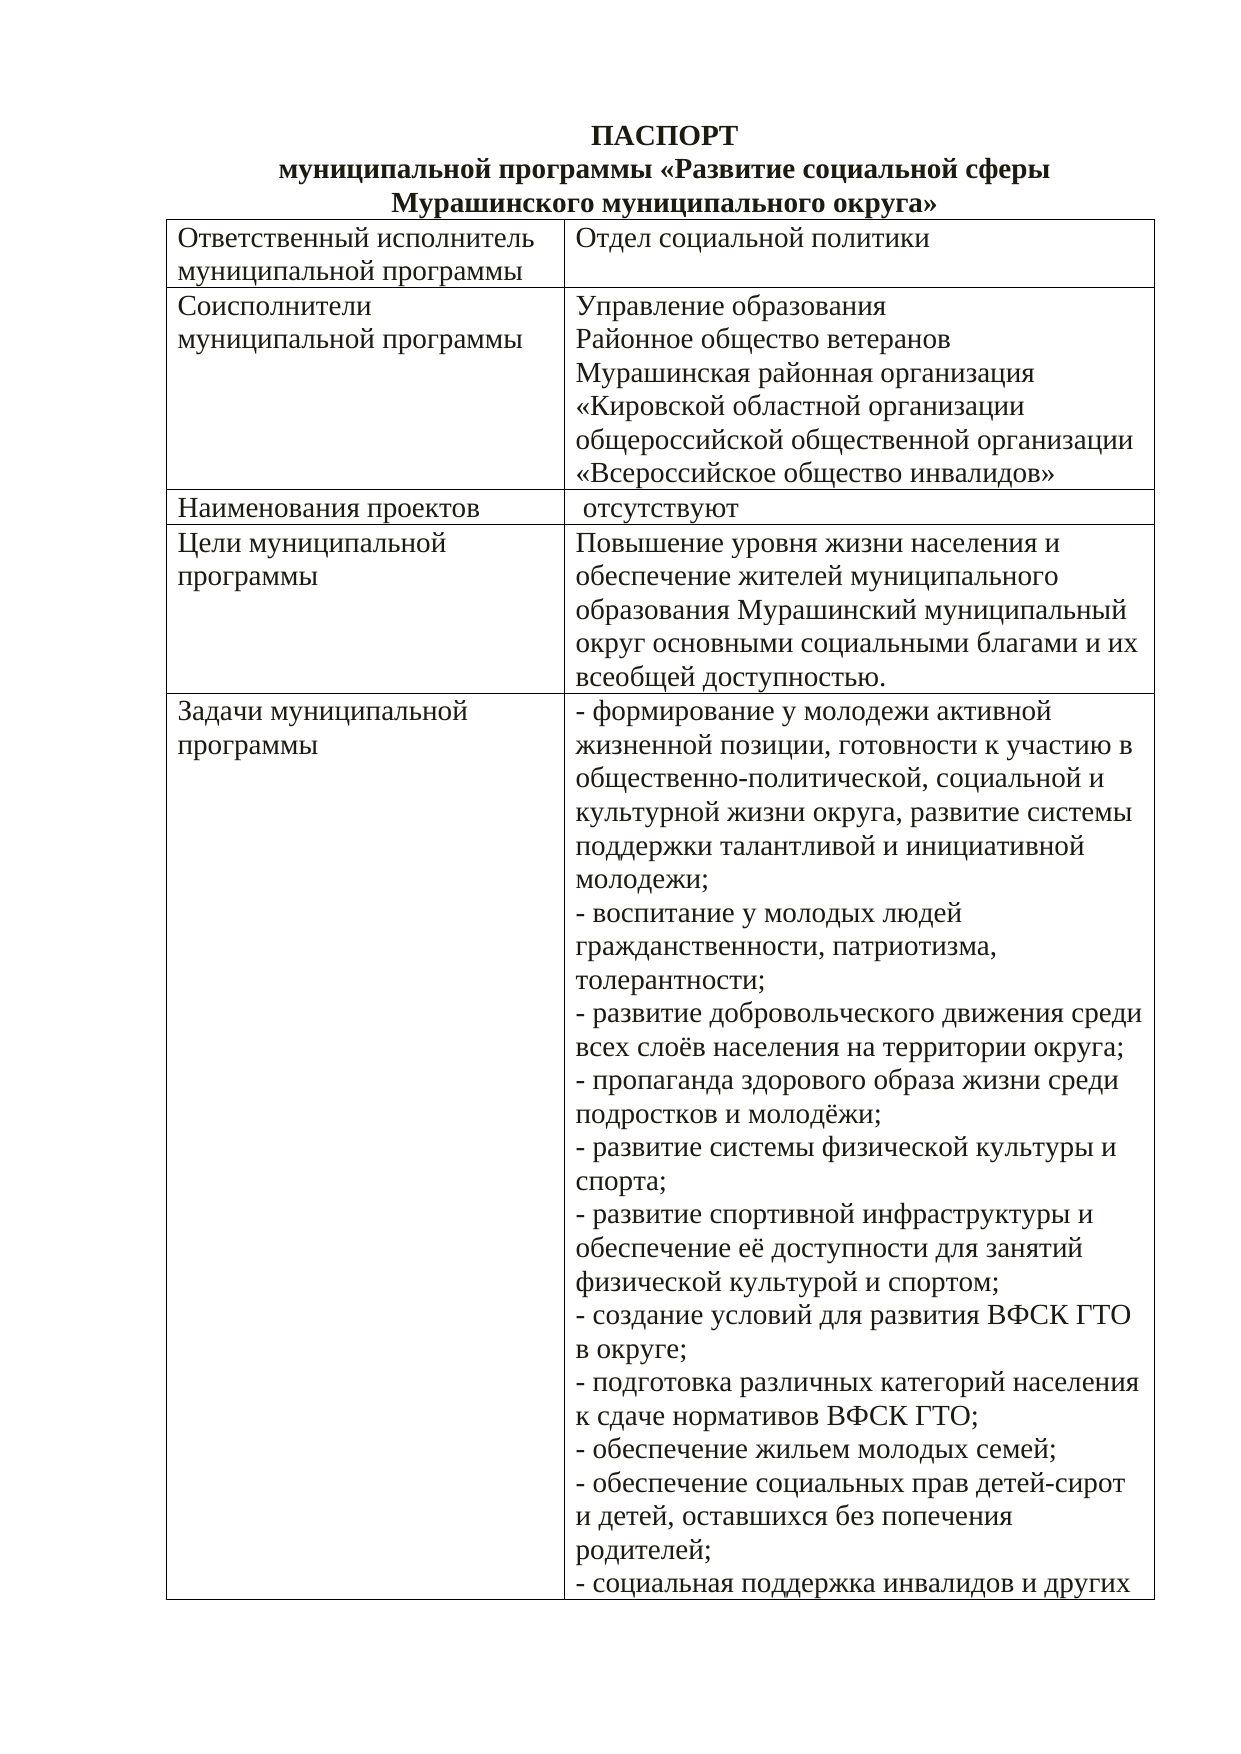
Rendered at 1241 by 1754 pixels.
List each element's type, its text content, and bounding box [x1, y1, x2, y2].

table_header Ответственный исполнитель муниципальной программы [167, 220, 564, 287]
table_cell Наименования проектов [167, 490, 564, 524]
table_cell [167, 694, 564, 1599]
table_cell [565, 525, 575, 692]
table_cell Цели муниципальной программы [167, 525, 564, 692]
table_cell Соисполнители муниципальной программы [167, 288, 564, 489]
text муниципальной программы «Развитие социальной сферы Мурашинского муниципального округа» [177, 152, 1152, 219]
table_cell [565, 694, 1154, 1599]
table_cell отсутствуют [565, 490, 1154, 524]
table_cell Управление образования Районное общество ветеранов Мурашинская районная организация «Кировской областной организации общероссийской общественной организации «Всероссийское общество инвалидов» [565, 288, 1154, 489]
table_cell Повышение уровня жизни населения и обеспечение жителей муниципального образования Мурашинский муниципальный округ основными социальными благами и их всеобщей доступностью. [886, 525, 1154, 692]
text ПАСПОРТ [177, 118, 1152, 152]
table_header Отдел социальной политики [565, 220, 1154, 287]
